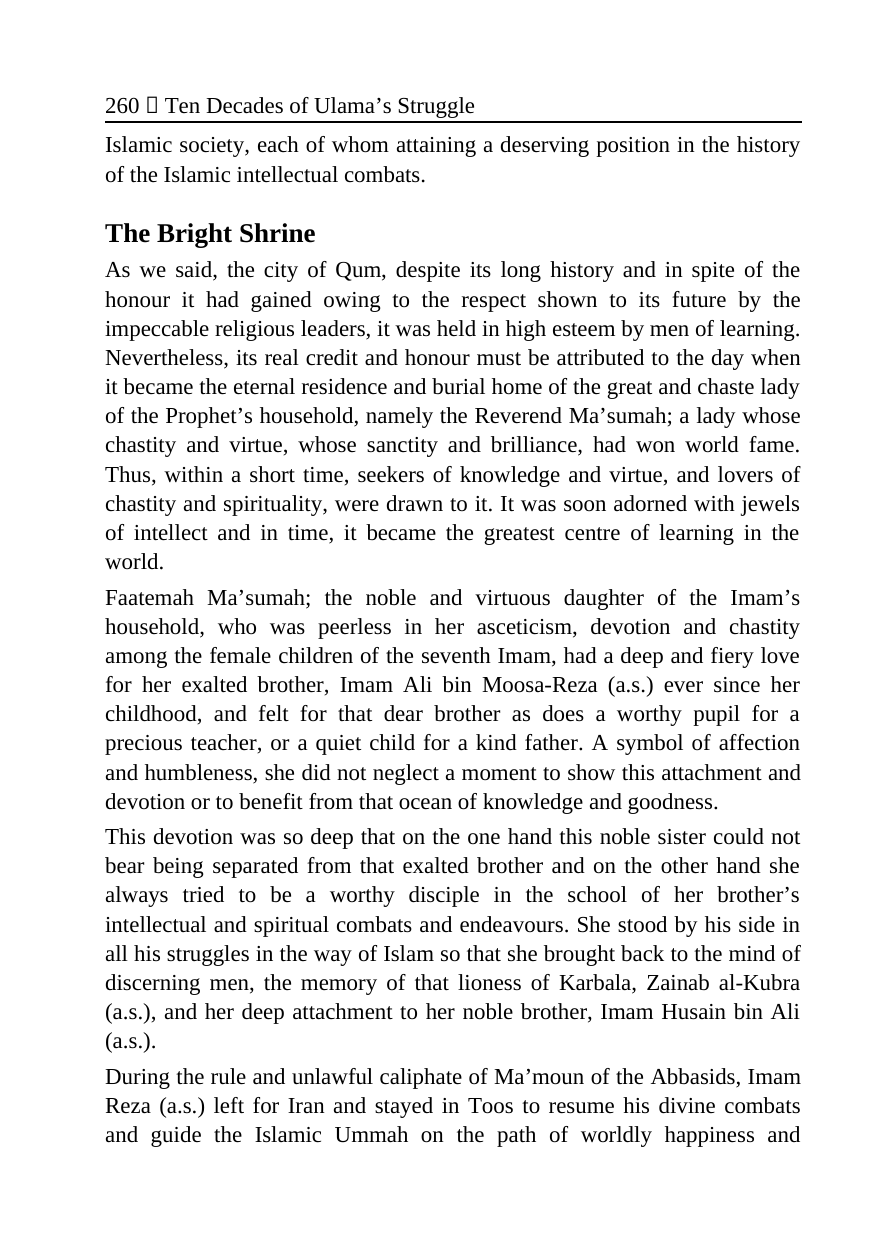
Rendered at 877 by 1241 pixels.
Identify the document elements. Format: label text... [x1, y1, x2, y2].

text Faatemah Ma’sumah; the noble and virtuous daughter of the Imam’s household, who was peerless in her asceticism, devotion and chastity among the female children of the seventh Imam, had a deep and fiery love for her exalted brother, Imam Ali bin Moosa-Reza (a.s.) ever since her childhood, and felt for that dear brother as does a worthy pupil for a precious teacher, or a quiet child for a kind father. A symbol of affection and humbleness, she did not neglect a moment to show this attachment and devotion or to benefit from that ocean of knowledge and goodness. [105, 582, 802, 815]
subtitle The Bright Shrine [105, 217, 802, 248]
text This devotion was so deep that on the one hand this noble sister could not bear being separated from that exalted brother and on the other hand she always tried to be a worthy disciple in the school of her brother’s intellectual and spiritual combats and endeavours. She stood by his side in all his struggles in the way of Islam so that she brought back to the mind of discerning men, the memory of that lioness of Karbala, Zainab al-Kubra (a.s.), and her deep attachment to her noble brother, Imam Husain bin Ali (a.s.). [105, 821, 802, 1054]
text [105, 1061, 802, 1148]
text As we said, the city of Qum, despite its long history and in spite of the honour it had gained owing to the respect shown to its future by the impeccable religious leaders, it was held in high esteem by men of learning. Nevertheless, its real credit and honour must be attributed to the day when it became the eternal residence and burial home of the great and chaste lady of the Prophet’s household, namely the Reverend Ma’sumah; a lady whose chastity and virtue, whose sanctity and brilliance, had won world fame. Thus, within a short time, seekers of knowledge and virtue, and lovers of chastity and spirituality, were drawn to it. It was soon adorned with jewels of intellect and in time, it became the greatest centre of learning in the world. [105, 254, 802, 575]
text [105, 129, 802, 188]
